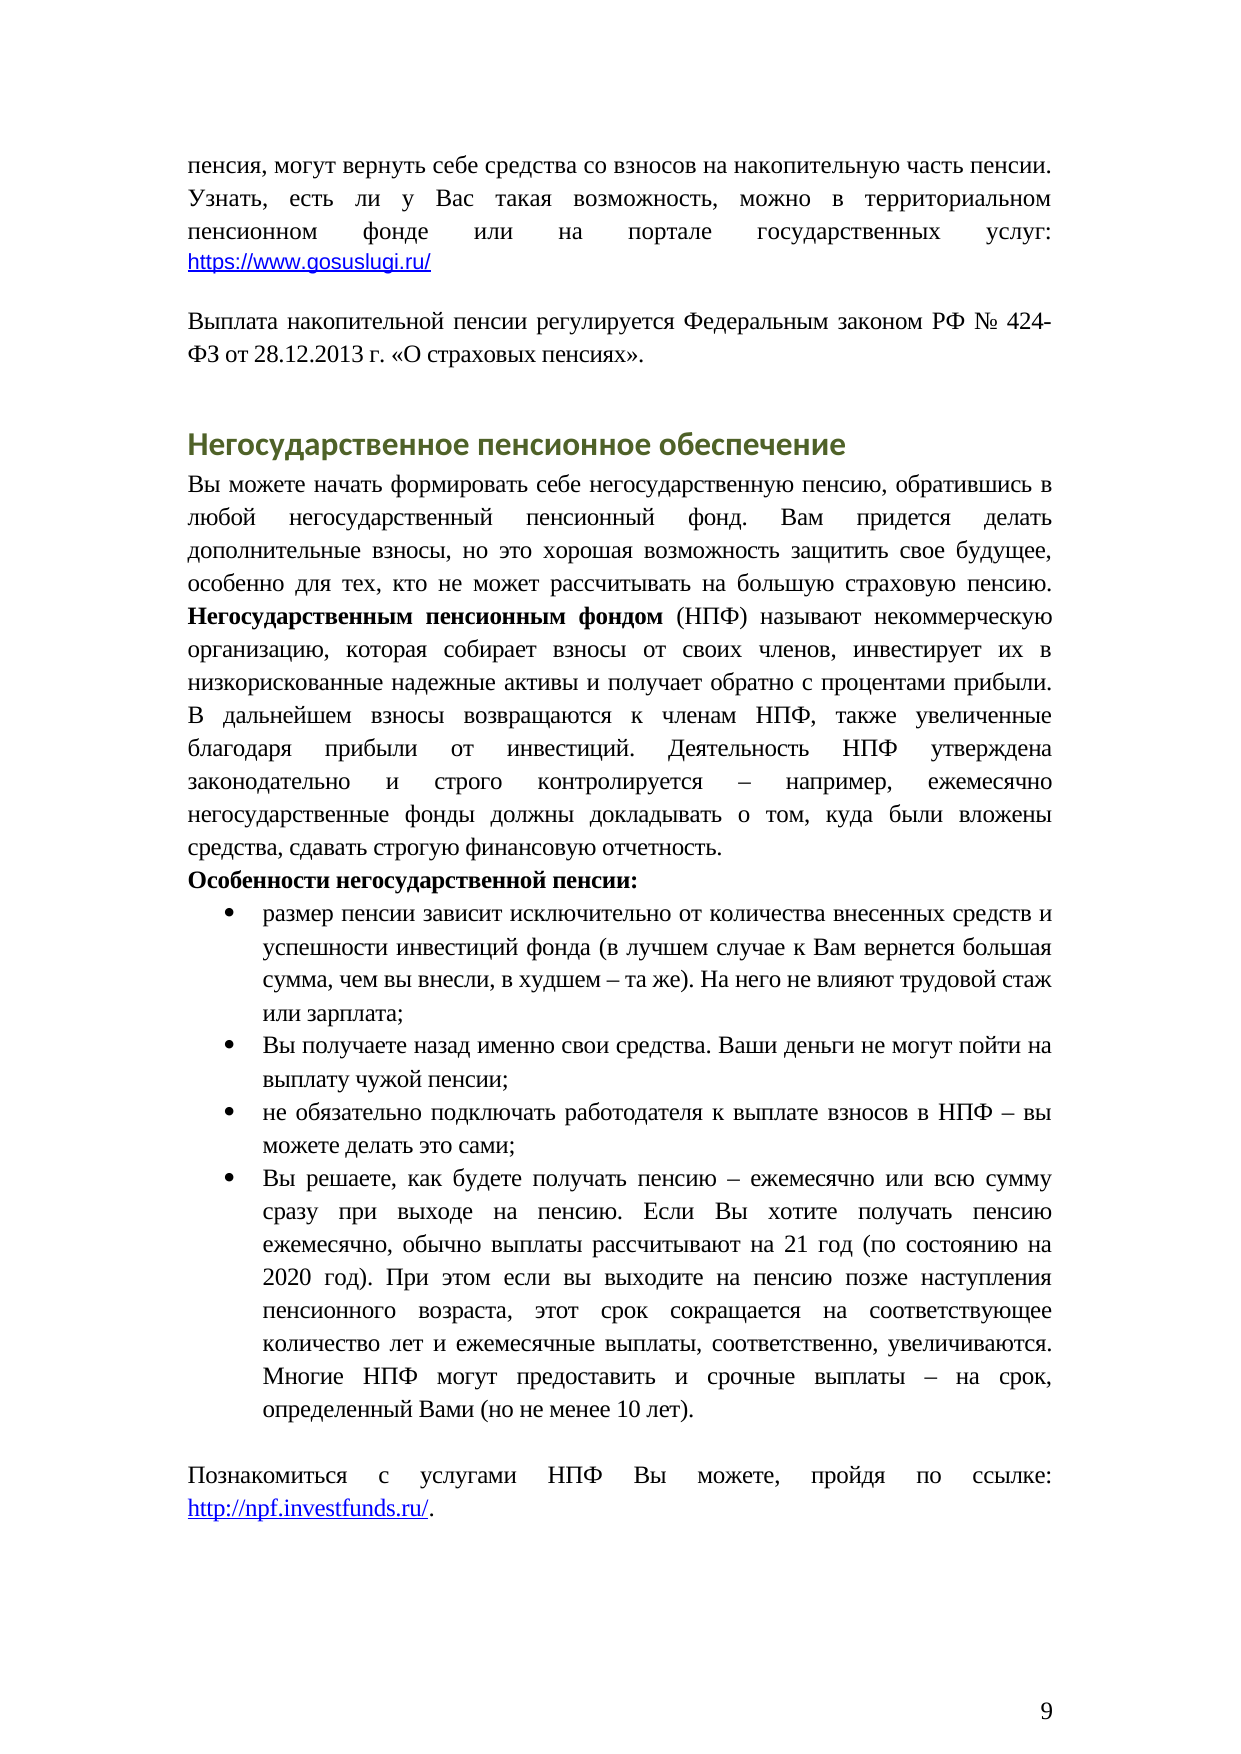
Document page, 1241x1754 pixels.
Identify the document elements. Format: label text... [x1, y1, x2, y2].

text Особенности негосударственной пенсии: [187, 866, 1053, 894]
list размер пенсии зависит исключительно от количества внесенных средств и успешности инвестиций фонда (в лучшем случае к Вам вернется большая сумма, чем вы внесли, в худшем – та же). На него не влияют трудовой стаж или зарплата; [225, 898, 1053, 1026]
text Познакомиться с услугами НПФ Вы можете, пройдя по ссылке: http://npf.investfunds.ru/. [187, 1460, 1053, 1522]
text Вы можете начать формировать себе негосударственную пенсию, обратившись в любой негосударственный пенсионный фонд. Вам придется делать дополнительные взносы, но это хорошая возможность защитить свое будущее, особенно для тех, кто не может рассчитывать на большую страховую пенсию. Негосударственным пенсионным фондом (НПФ) называют некоммерческую организацию, которая собирает взносы от своих членов, инвестирует их в низкорискованные надежные активы и получает обратно с процентами прибыли. В дальнейшем взносы возвращаются к членам НПФ, также увеличенные благодаря прибыли от инвестиций. Деятельность НПФ утверждена законодательно и строго контролируется – например, ежемесячно негосударственные фонды должны докладывать о том, куда были вложены средства, сдавать строгую финансовую отчетность. [187, 469, 1053, 861]
list Вы решаете, как будете получать пенсию – ежемесячно или всю сумму сразу при выходе на пенсию. Если Вы хотите получать пенсию ежемесячно, обычно выплаты рассчитывают на 21 год (по состоянию на 2020 год). При этом если вы выходите на пенсию позже наступления пенсионного возраста, этот срок сокращается на соответствующее количество лет и ежемесячные выплаты, соответственно, увеличиваются. Многие НПФ могут предоставить и срочные выплаты – на срок, определенный Вами (но не менее 10 лет). [225, 1163, 1053, 1423]
text Выплата накопительной пенсии регулируется Федеральным законом РФ № 424-ФЗ от 28.12.2013 г. «О страховых пенсиях». [187, 306, 1053, 368]
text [187, 150, 1053, 274]
list не обязательно подключать работодателя к выплате взносов в НПФ – вы можете делать это сами; [225, 1097, 1053, 1158]
list Вы получаете назад именно свои средства. Ваши деньги не могут пойти на выплату чужой пенсии; [225, 1031, 1053, 1092]
subtitle Негосударственное пенсионное обеспечение [187, 422, 1053, 463]
